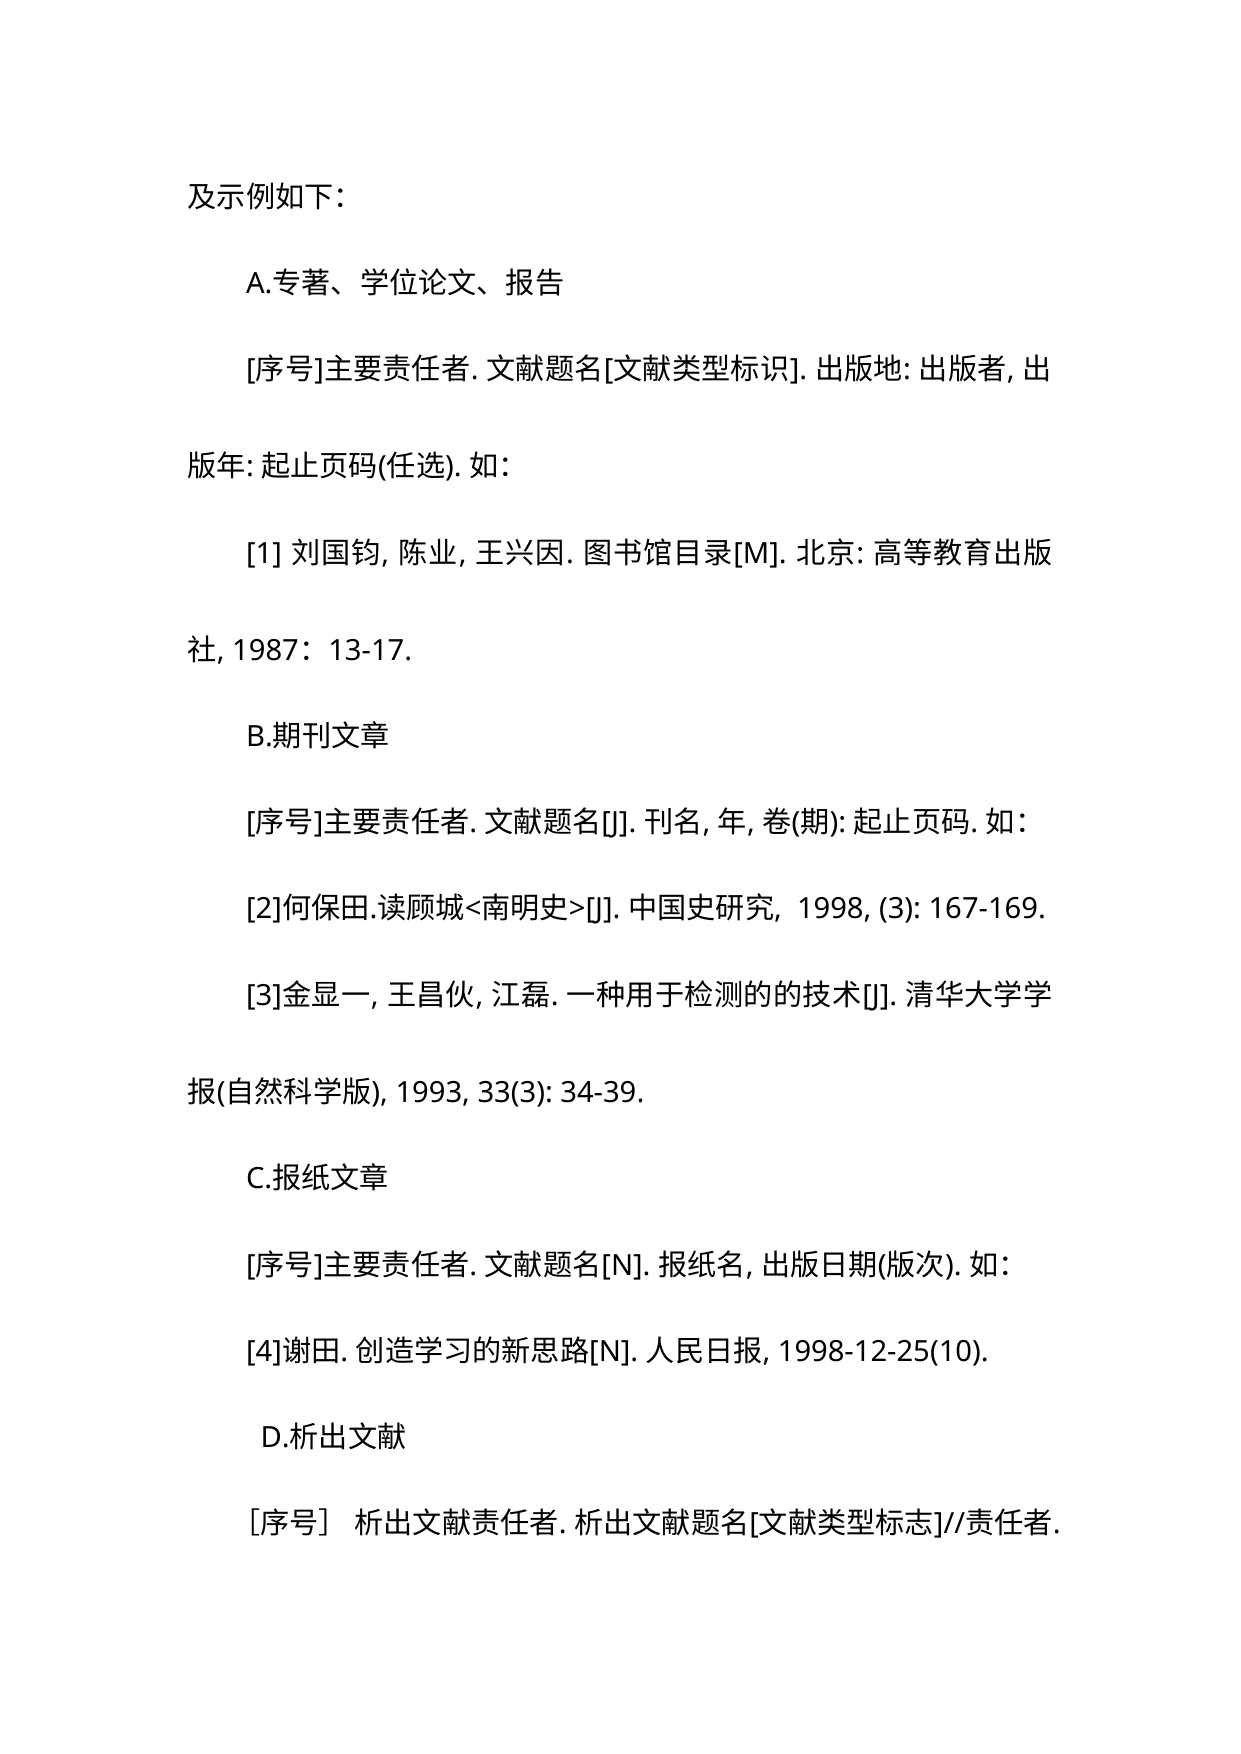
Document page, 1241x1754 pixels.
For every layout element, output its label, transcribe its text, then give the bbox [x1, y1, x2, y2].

text C.报纸文章 [187, 1144, 1053, 1209]
text [1] 刘国钧, 陈业, 王兴因. 图书馆目录[M]. 北京: 高等教育出版社, 1987：13-17. [187, 518, 1053, 680]
text B.期刊文章 [187, 702, 1053, 767]
text [序号]主要责任者. 文献题名[N]. 报纸名, 出版日期(版次). 如： [187, 1230, 1053, 1295]
text [3]金显一, 王昌伙, 江磊. 一种用于检测的的技术[J]. 清华大学学报(自然科学版), 1993, 33(3): 34-39. [187, 960, 1053, 1122]
text D.析出文献 [187, 1402, 1053, 1467]
text A.专著、学位论文、报告 [187, 248, 1053, 313]
text [序号]主要责任者. 文献题名[文献类型标识]. 出版地: 出版者, 出版年: 起止页码(任选). 如： [187, 334, 1053, 497]
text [187, 1488, 1053, 1553]
text [4]谢田. 创造学习的新思路[N]. 人民日报, 1998-12-25(10). [187, 1316, 1053, 1381]
text [2]何保田.读顾城<南明史>[J]. 中国史研究, 1998, (3): 167-169. [187, 874, 1053, 939]
text [序号]主要责任者. 文献题名[J]. 刊名, 年, 卷(期): 起止页码. 如： [187, 788, 1053, 853]
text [187, 162, 1053, 227]
